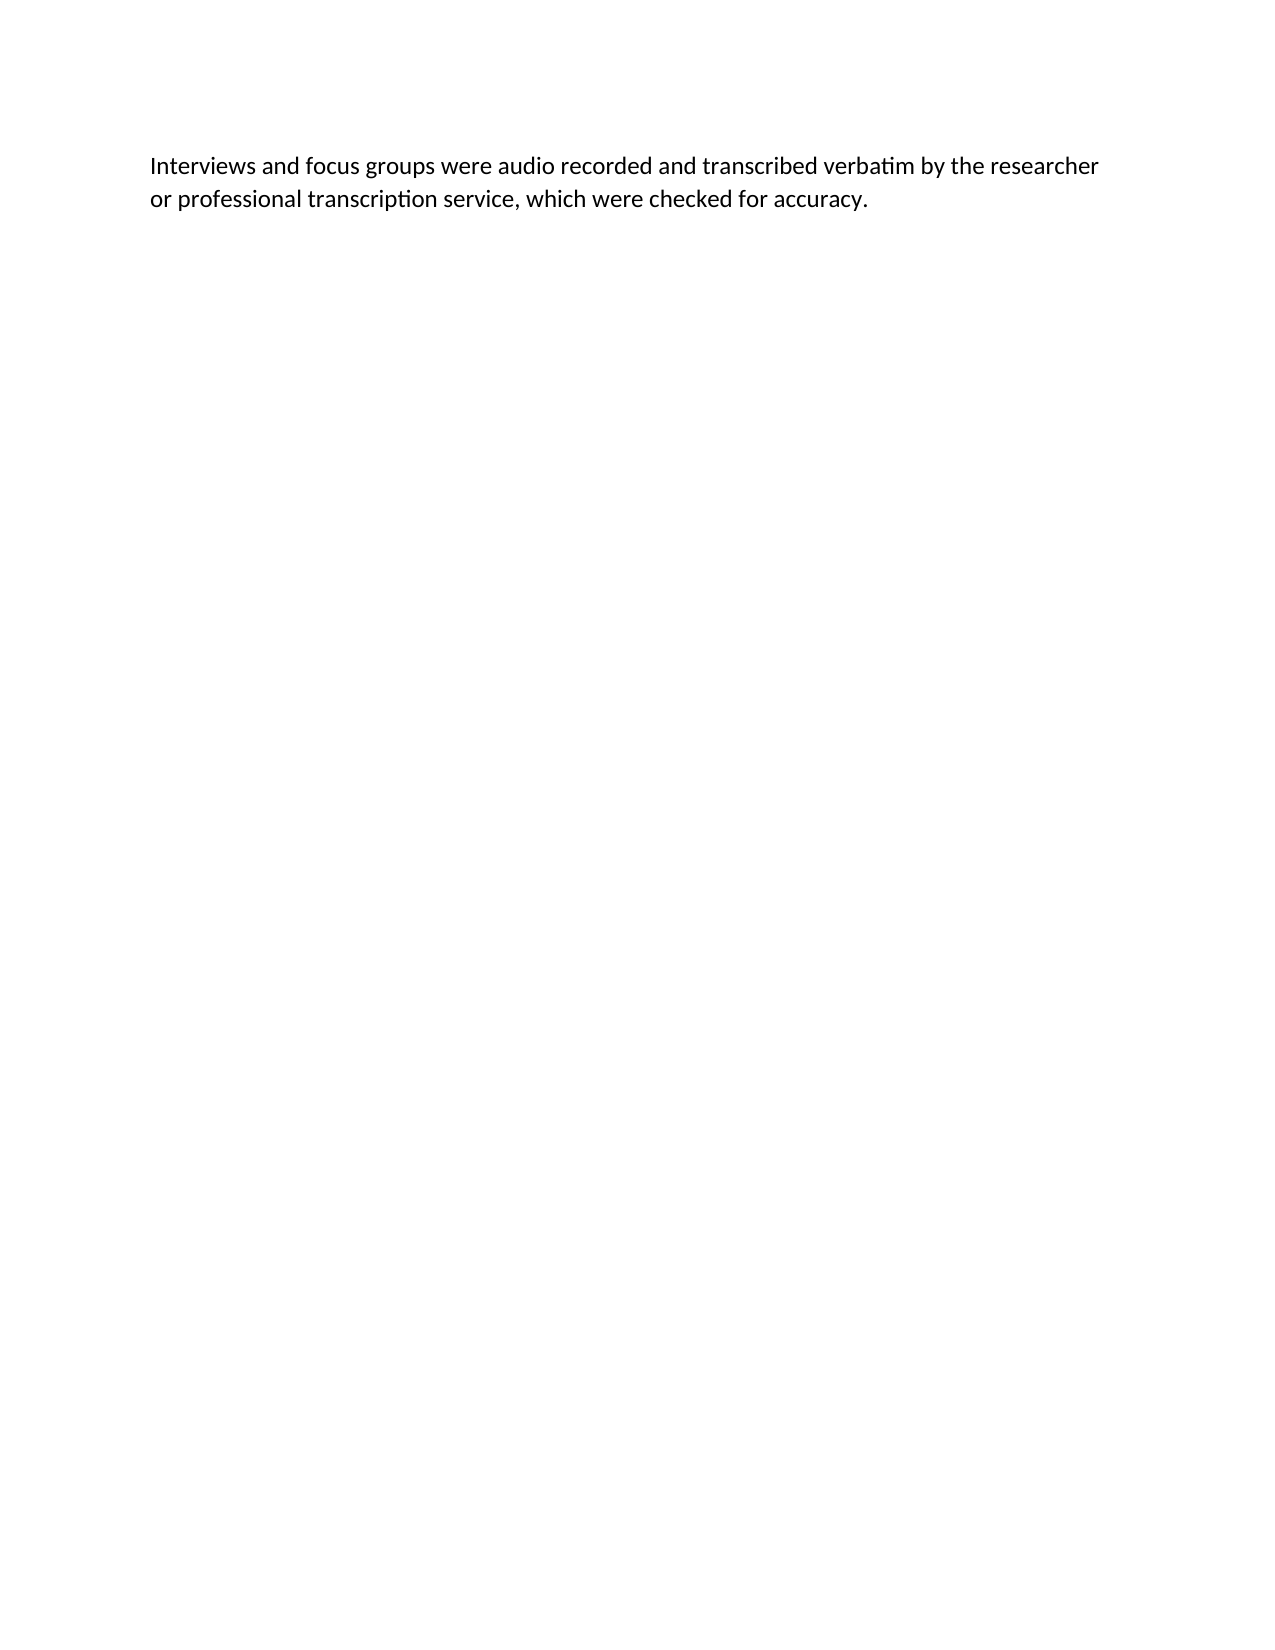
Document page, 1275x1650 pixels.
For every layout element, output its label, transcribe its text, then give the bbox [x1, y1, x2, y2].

text Interviews and focus groups were audio recorded and transcribed verbatim by the researcher or professional transcription service, which were checked for accuracy. [150, 150, 1125, 213]
